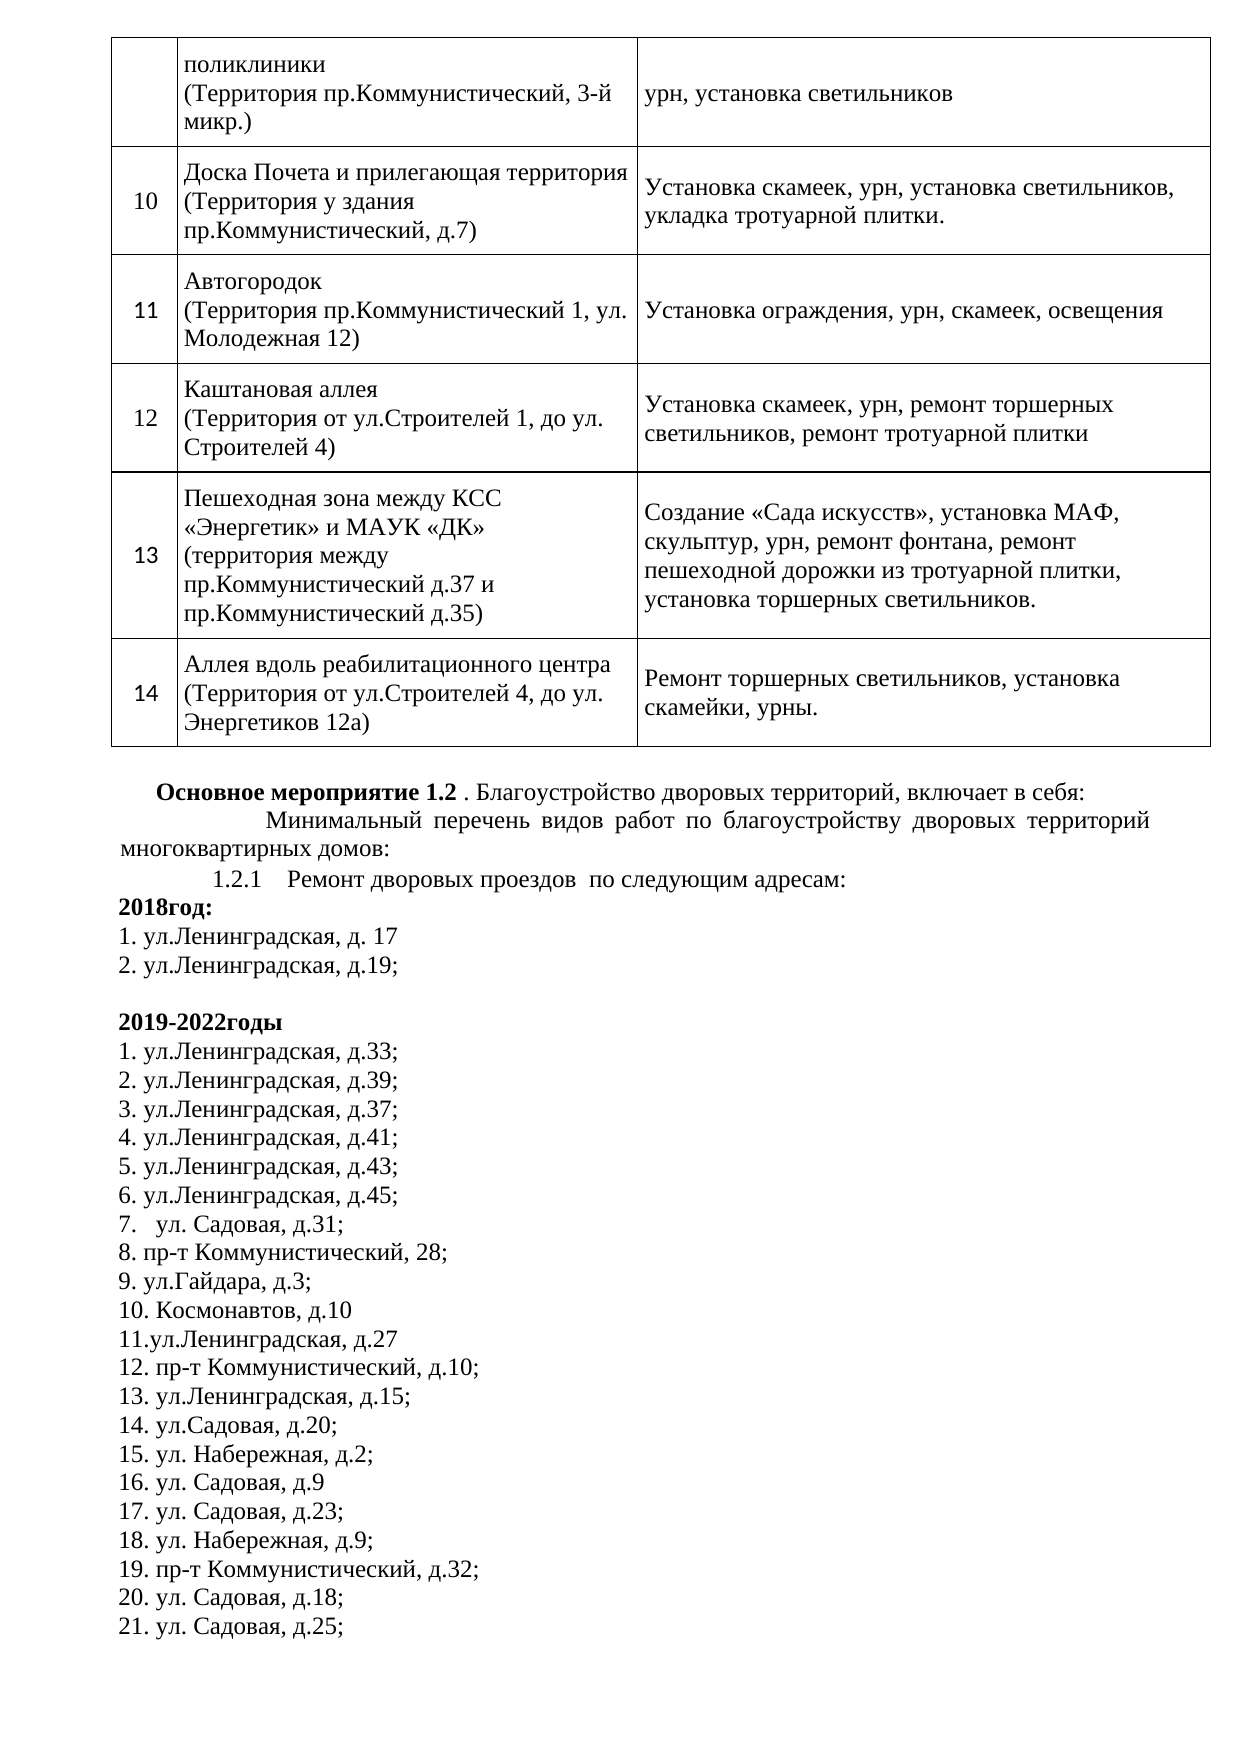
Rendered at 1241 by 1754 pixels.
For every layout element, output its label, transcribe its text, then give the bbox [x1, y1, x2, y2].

text 2. ул.Ленинградская, д.19; [118, 950, 1152, 979]
text 3. ул.Ленинградская, д.37; [118, 1094, 1152, 1122]
text 2019-2022годы [118, 1007, 1152, 1036]
text 6. ул.Ленинградская, д.45; [118, 1180, 1152, 1209]
table_cell Установка ограждения, урн, скамеек, освещения [638, 255, 1210, 363]
text 15. ул. Набережная, д.2; [118, 1439, 1152, 1467]
table_cell 10 [112, 147, 177, 254]
table_cell Создание «Сада искусств», установка МАФ, скульптур, урн, ремонт фонтана, ремонт пешеходной дорожки из тротуарной плитки, установка торшерных светильников. [638, 473, 1210, 637]
table_cell Ремонт торшерных светильников, установка скамейки, урны. [638, 639, 1210, 746]
text 1. ул.Ленинградская, д. 17 [118, 921, 1152, 950]
text 1.2.1 Ремонт дворовых проездов по следующим адресам: [118, 864, 1152, 892]
text 8. пр-т Коммунистический, 28; [118, 1237, 1152, 1266]
table_cell 9 [112, 38, 177, 146]
text 21. ул. Садовая, д.25; [118, 1611, 1152, 1640]
table_cell Установка скамеек, урн, установка светильников, укладка тротуарной плитки. [638, 147, 1210, 254]
table_cell 13 [112, 473, 177, 637]
text 14. ул.Садовая, д.20; [118, 1410, 1152, 1439]
table_cell 11 [112, 255, 177, 363]
table_cell 14 [112, 639, 177, 746]
text 18. ул. Набережная, д.9; [118, 1525, 1152, 1554]
text 2018год: [118, 892, 1152, 921]
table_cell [638, 38, 1210, 146]
table_cell Аллея вдоль реабилитационного центра (Территория от ул.Строителей 4, до ул. Энергетиков 12а) [178, 639, 637, 746]
text 13. ул.Ленинградская, д.15; [118, 1381, 1152, 1410]
table_cell Установка скамеек, урн, ремонт торшерных светильников, ремонт тротуарной плитки [638, 364, 1210, 471]
text Минимальный перечень видов работ по благоустройству дворовых территорий многоквартирных домов: [120, 806, 1152, 862]
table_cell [178, 38, 637, 146]
text 19. пр-т Коммунистический, д.32; [118, 1554, 1152, 1582]
text 9. ул.Гайдара, д.3; [118, 1266, 1152, 1295]
table_cell 12 [112, 364, 177, 471]
text 16. ул. Садовая, д.9 [118, 1467, 1152, 1496]
table_cell Пешеходная зона между КСС «Энергетик» и МАУК «ДК» (территория между пр.Коммунистический д.37 и пр.Коммунистический д.35) [178, 473, 637, 637]
text Основное мероприятие 1.2 . Благоустройство дворовых территорий, включает в себя: [118, 777, 1152, 806]
text 4. ул.Ленинградская, д.41; [118, 1122, 1152, 1151]
text 7. ул. Садовая, д.31; [118, 1209, 1152, 1237]
table_cell Автогородок (Территория пр.Коммунистический 1, ул. Молодежная 12) [178, 255, 637, 363]
text 20. ул. Садовая, д.18; [118, 1582, 1152, 1611]
text 17. ул. Садовая, д.23; [118, 1496, 1152, 1525]
text 2. ул.Ленинградская, д.39; [118, 1065, 1152, 1094]
table_cell Каштановая аллея (Территория от ул.Строителей 1, до ул. Строителей 4) [178, 364, 637, 471]
text 5. ул.Ленинградская, д.43; [118, 1151, 1152, 1180]
text 10. Космонавтов, д.10 [118, 1295, 1152, 1324]
table_cell Доска Почета и прилегающая территория (Территория у здания пр.Коммунистический, д.7) [178, 147, 637, 254]
text 12. пр-т Коммунистический, д.10; [118, 1352, 1152, 1381]
text 11.ул.Ленинградская, д.27 [118, 1324, 1152, 1352]
text 1. ул.Ленинградская, д.33; [118, 1036, 1152, 1065]
